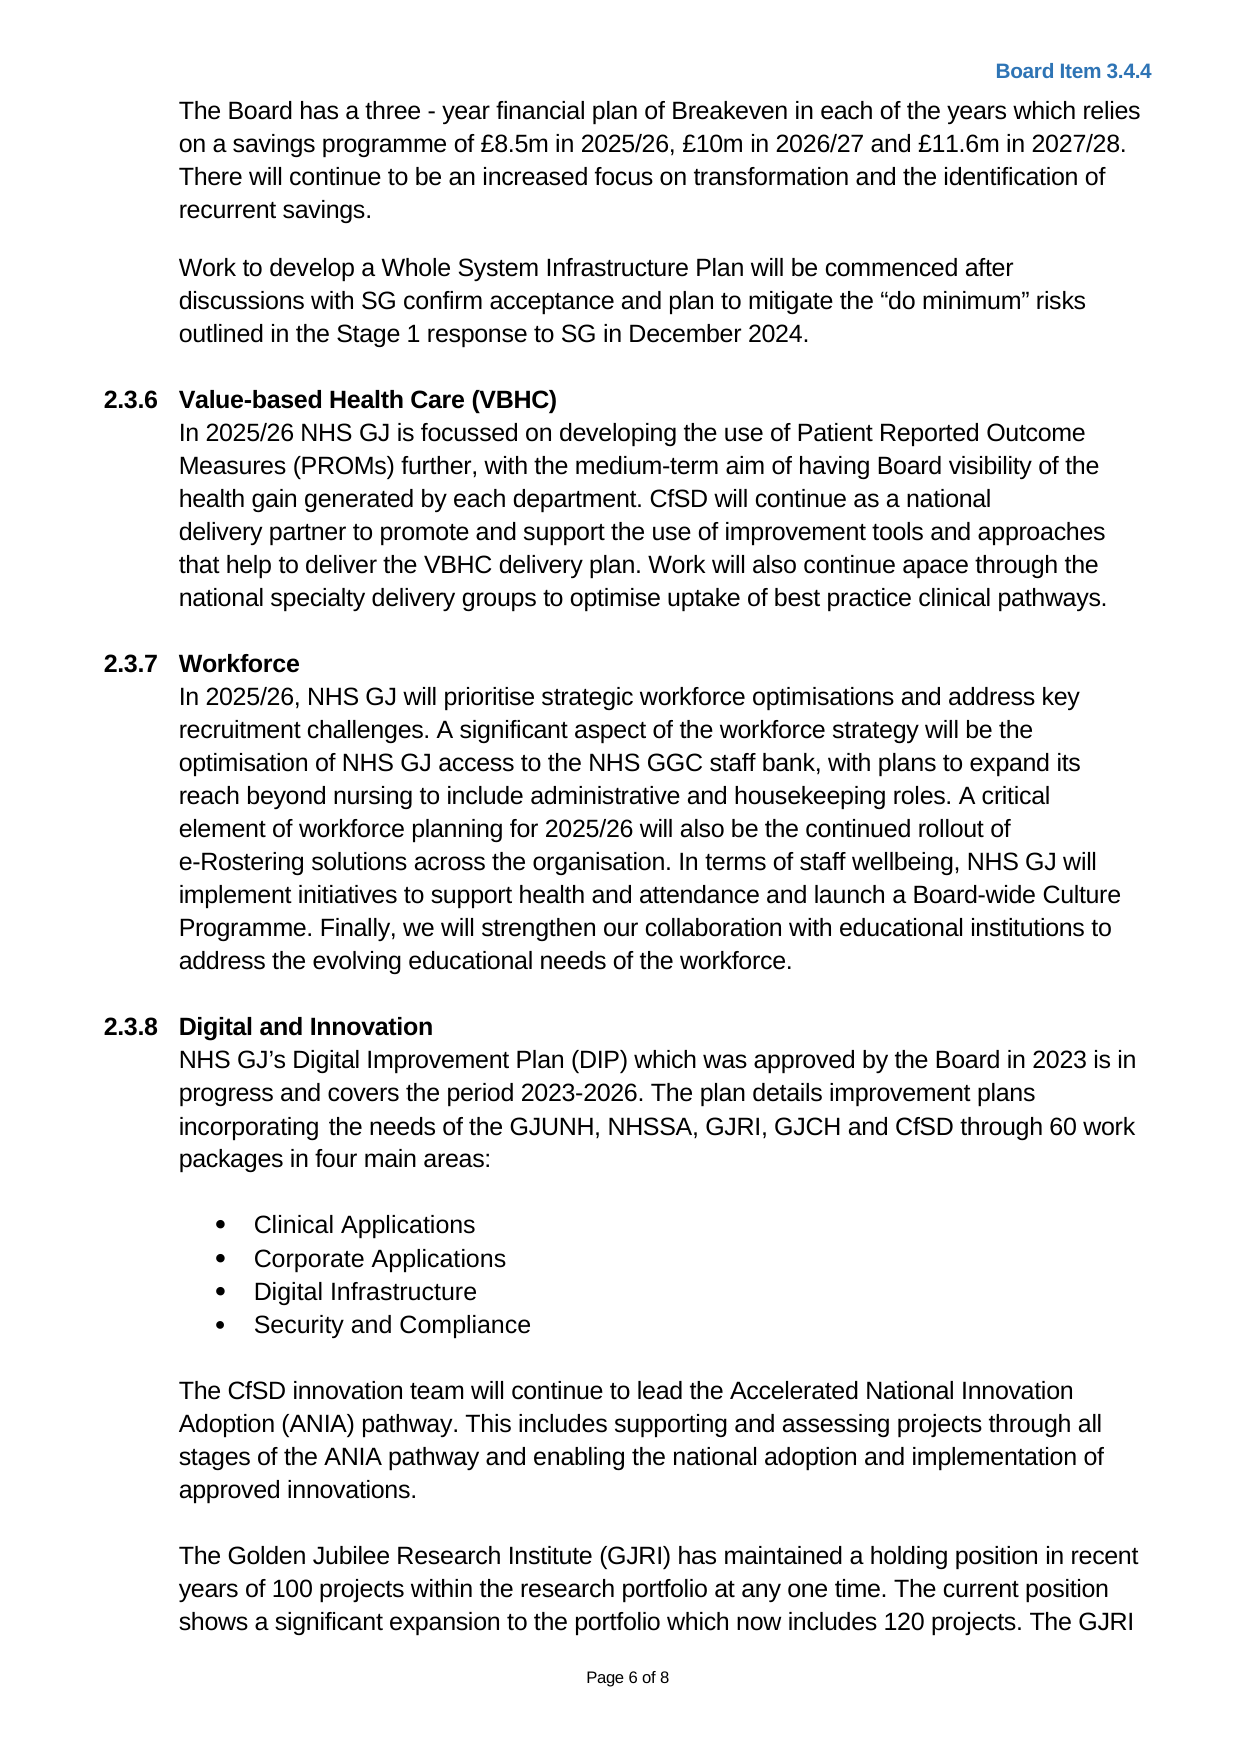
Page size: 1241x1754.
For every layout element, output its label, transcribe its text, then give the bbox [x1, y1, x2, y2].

text NHS GJ’s Digital Improvement Plan (DIP) which was approved by the Board in 2023 is in progress and covers the period 2023-2026. The plan details improvement plans incorporating the needs of the GJUNH, NHSSA, GJRI, GJCH and CfSD through 60 work packages in four main areas: [178, 1045, 1152, 1173]
list Security and Compliance [216, 1310, 1152, 1339]
text In 2025/26, NHS GJ will prioritise strategic workforce optimisations and address key recruitment challenges. A significant aspect of the workforce strategy will be the optimisation of NHS GJ access to the NHS GGC staff bank, with plans to expand its reach beyond nursing to include administrative and housekeeping roles. A critical element of workforce planning for 2025/26 will also be the continued rollout of [103, 682, 1152, 843]
text Work to develop a Whole System Infrastructure Plan will be commenced after discussions with SG confirm acceptance and plan to mitigate the “do minimum” risks outlined in the Stage 1 response to SG in December 2024. [103, 253, 1152, 348]
text 2.3.8 Digital and Innovation [103, 1012, 1152, 1041]
list Clinical Applications [216, 1211, 1152, 1239]
list Corporate Applications [216, 1244, 1152, 1272]
text In 2025/26 NHS GJ is focussed on developing the use of Patient Reported Outcome Measures (PROMs) further, with the medium-term aim of having Board visibility of the health gain generated by each department. CfSD will continue as a national delivery partner to promote and support the use of improvement tools and approaches that help to deliver the VBHC delivery plan. Work will also continue apace through the national specialty delivery groups to optimise uptake of best practice clinical pathways. [103, 418, 1152, 612]
text 2.3.7 Workforce [103, 649, 1152, 678]
text e-Rostering solutions across the organisation. In terms of staff wellbeing, NHS GJ will implement initiatives to support health and attendance and launch a Board-wide Culture Programme. Finally, we will strengthen our collaboration with educational institutions to address the evolving educational needs of the workforce. [103, 847, 1152, 975]
text The CfSD innovation team will continue to lead the Accelerated National Innovation Adoption (ANIA) pathway. This includes supporting and assessing projects through all stages of the ANIA pathway and enabling the national adoption and implementation of approved innovations. [178, 1376, 1152, 1504]
list Digital Infrastructure [216, 1277, 1152, 1306]
text The Board has a three - year financial plan of Breakeven in each of the years which relies on a savings programme of £8.5m in 2025/26, £10m in 2026/27 and £11.6m in 2027/28. There will continue to be an increased focus on transformation and the identification of recurrent savings. [178, 96, 1152, 224]
text 2.3.6 Value-based Health Care (VBHC) [103, 385, 1152, 414]
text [178, 1541, 1152, 1636]
